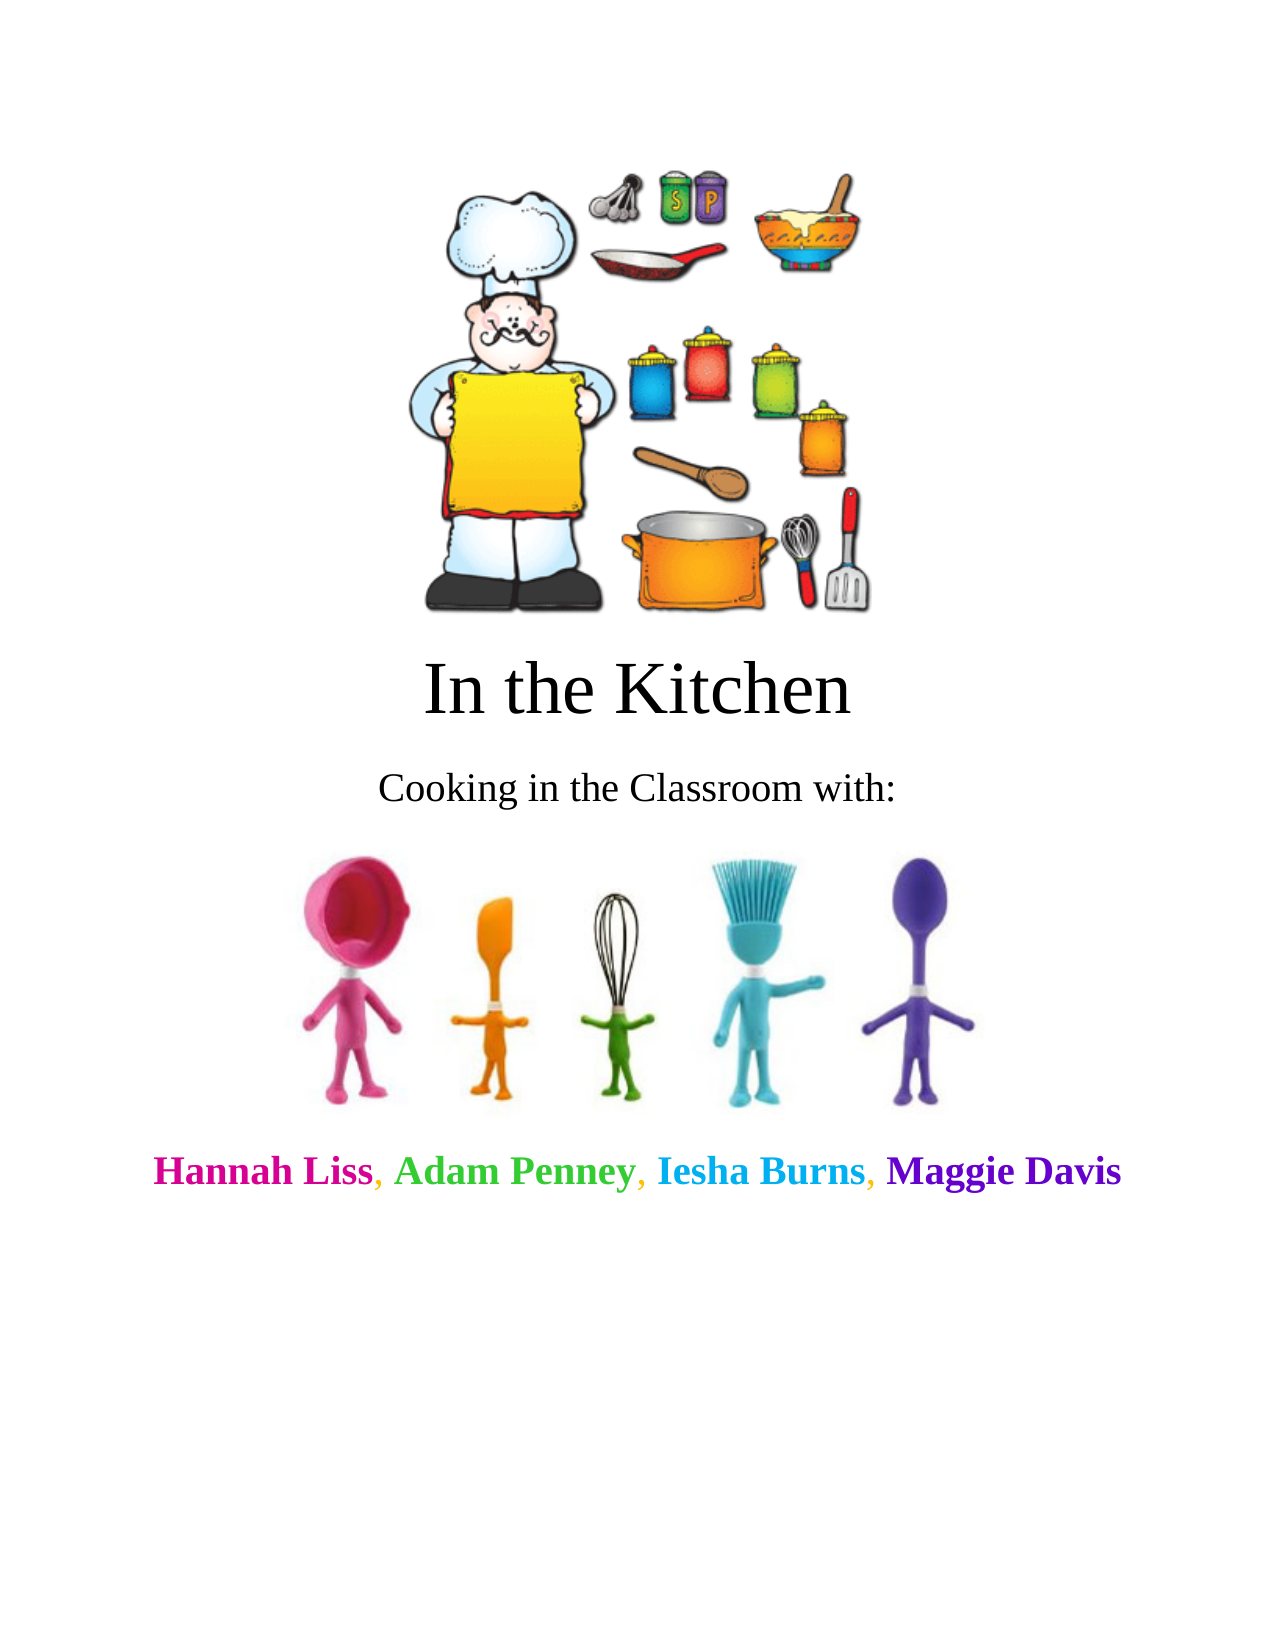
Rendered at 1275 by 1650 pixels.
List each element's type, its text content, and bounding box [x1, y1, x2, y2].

text Cooking in the Classroom with: [150, 764, 1125, 811]
text In the Kitchen [150, 644, 1125, 730]
picture [403, 150, 872, 619]
text Hannah Liss, Adam Penney, Iesha Burns, Maggie Davis [150, 1146, 1125, 1193]
picture [284, 838, 991, 1122]
